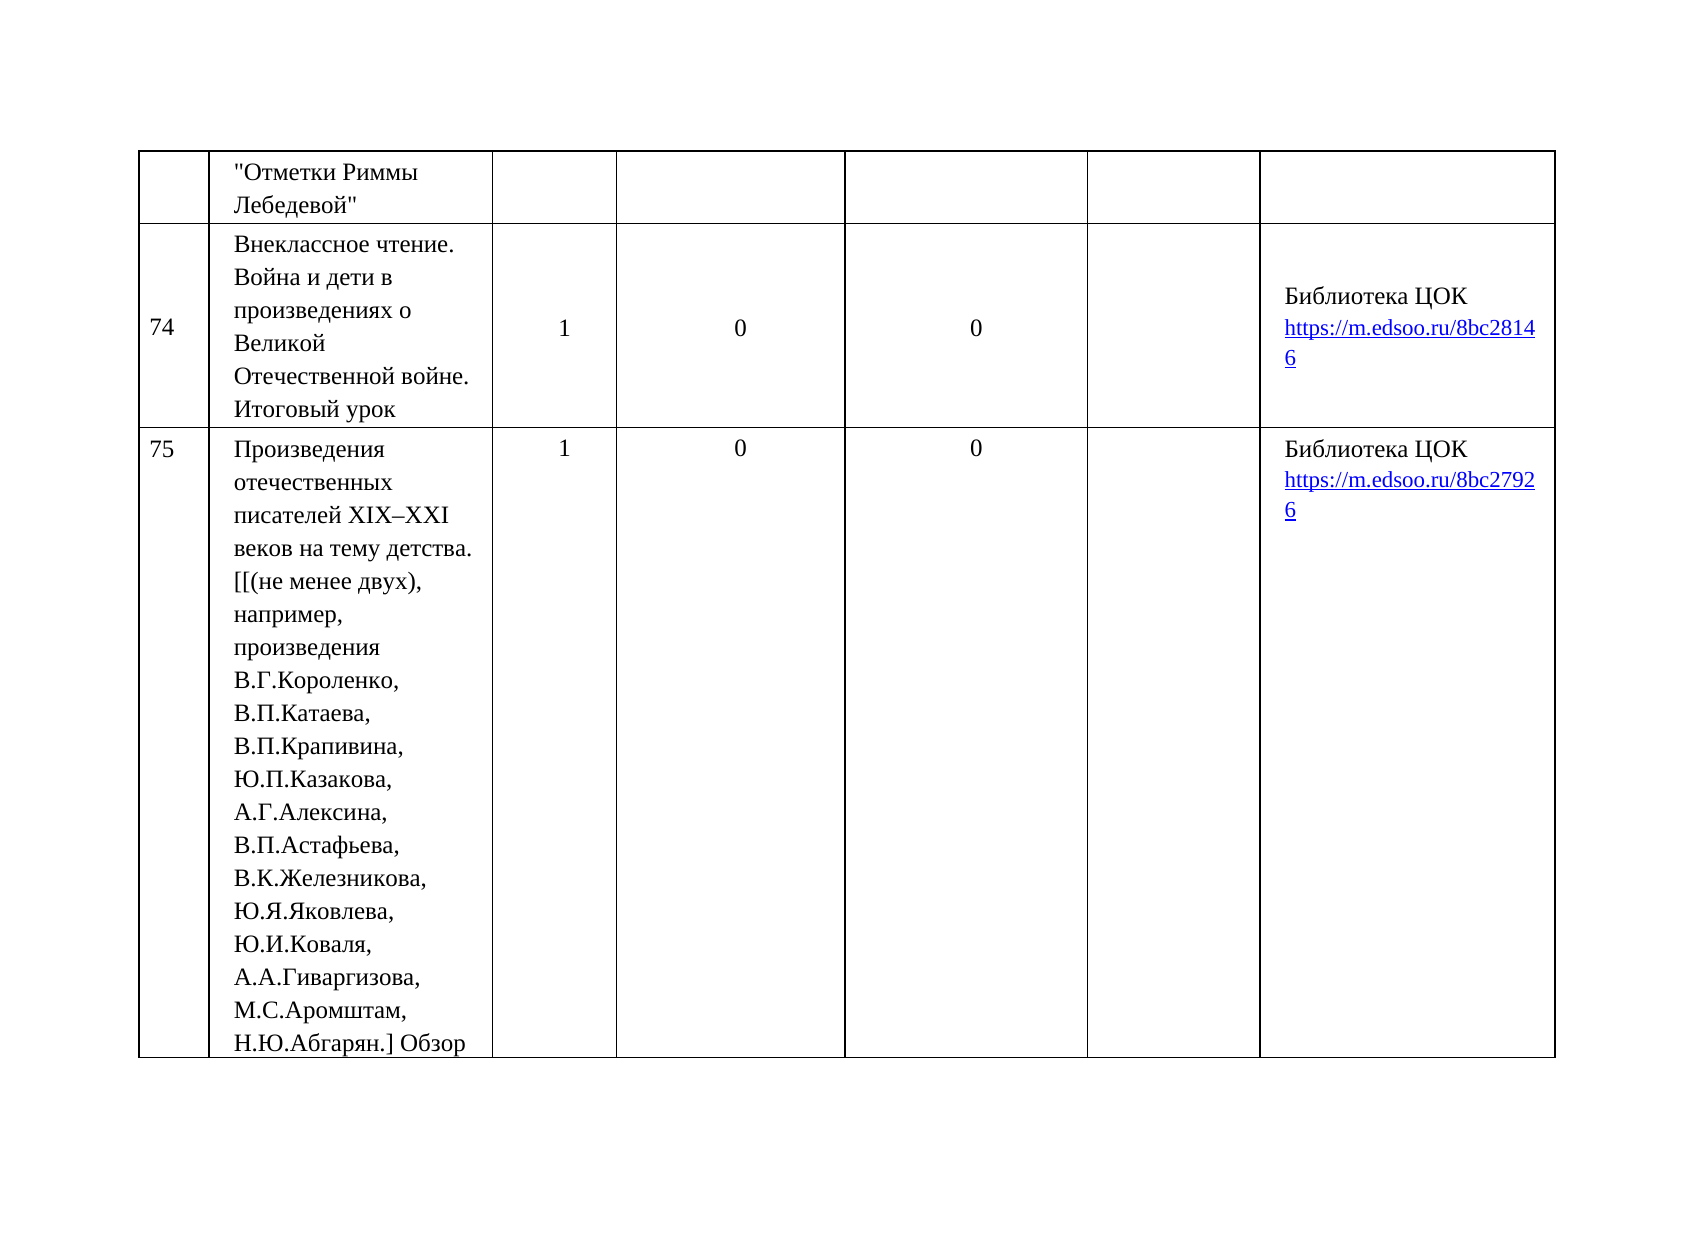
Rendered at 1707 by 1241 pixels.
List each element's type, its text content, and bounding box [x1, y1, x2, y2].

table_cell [210, 152, 492, 222]
table_cell 0 [617, 428, 844, 1057]
table_cell [1088, 224, 1259, 427]
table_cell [1261, 428, 1554, 1057]
table_cell [1088, 428, 1259, 1057]
table_cell 0 [846, 224, 1087, 427]
table_cell 1 [493, 224, 616, 427]
table_cell 74 [140, 224, 208, 427]
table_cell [210, 428, 492, 1057]
table_cell 73 [140, 152, 208, 222]
table_cell [1088, 152, 1259, 222]
table_cell Библиотека ЦОК https://m.edsoo.ru/8bc28146 [1261, 224, 1554, 427]
table_cell 1 [493, 428, 616, 1057]
table_cell 75 [140, 428, 208, 1057]
table_cell 0 [846, 152, 1087, 222]
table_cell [1261, 152, 1554, 222]
table_cell Внеклассное чтение. Война и дети в произведениях о Великой Отечественной войне. Итоговый урок [210, 224, 492, 427]
table_cell 1 [493, 152, 616, 222]
table_cell 0 [617, 224, 844, 427]
table_cell 0 [617, 152, 844, 222]
table_cell 0 [846, 428, 1087, 1057]
